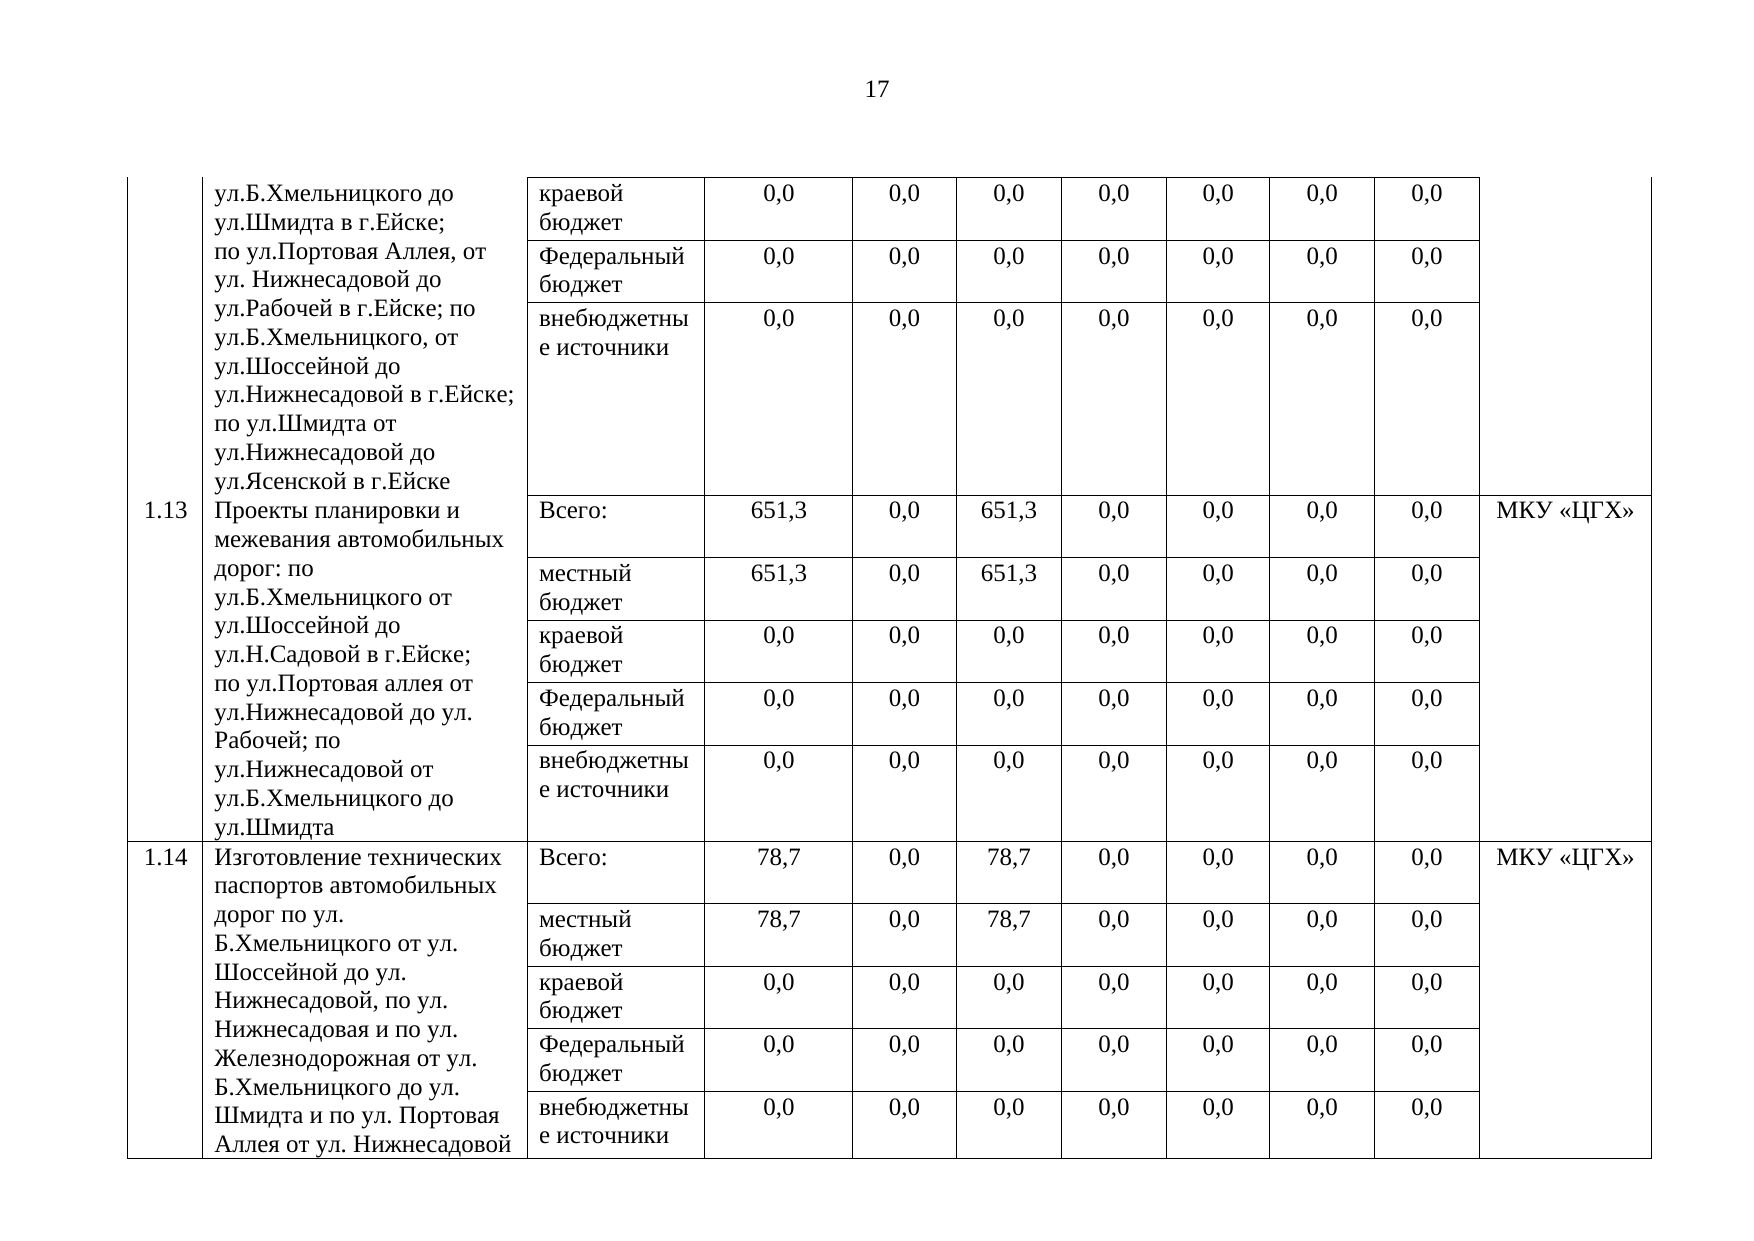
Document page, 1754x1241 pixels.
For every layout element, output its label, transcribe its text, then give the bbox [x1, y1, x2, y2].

table_cell 0,0 [1375, 746, 1479, 841]
table_cell Федеральный бюджет [528, 1029, 704, 1091]
table_cell 0,0 [1375, 1092, 1479, 1158]
table_cell 0,0 [1062, 904, 1166, 966]
table_cell Федеральный бюджет [528, 241, 704, 302]
table_cell 0,0 [1062, 1092, 1166, 1158]
table_cell 0,0 [1062, 178, 1166, 240]
table_cell 0,0 [1167, 178, 1269, 240]
table_cell 0,0 [1062, 241, 1166, 302]
table_cell 0,0 [853, 842, 956, 903]
table_cell 0,0 [1062, 1029, 1166, 1091]
table_cell 0,0 [1375, 904, 1479, 966]
table_cell 0,0 [1167, 967, 1269, 1028]
table_cell 0,0 [1062, 496, 1166, 557]
table_cell 78,7 [705, 842, 852, 903]
table_cell 0,0 [1375, 842, 1479, 903]
table_cell 0,0 [853, 746, 956, 841]
table_cell местный бюджет [528, 904, 704, 966]
table_cell 0,0 [957, 621, 1061, 682]
table_cell 0,0 [1375, 1029, 1479, 1091]
table_cell 0,0 [1167, 904, 1269, 966]
table_cell 0,0 [1167, 241, 1269, 302]
table_cell краевой бюджет [528, 621, 704, 682]
table_cell 0,0 [957, 178, 1061, 240]
table_cell 0,0 [705, 746, 852, 841]
table_cell 0,0 [957, 1092, 1061, 1158]
table_cell 0,0 [1375, 241, 1479, 302]
table_cell 651,3 [957, 496, 1061, 557]
table_cell 0,0 [1167, 558, 1269, 619]
table_cell 0,0 [1375, 303, 1479, 494]
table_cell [528, 1092, 704, 1158]
table_cell 0,0 [1062, 746, 1166, 841]
table_cell 651,3 [705, 496, 852, 557]
table_cell 0,0 [1375, 496, 1479, 557]
table_cell 0,0 [853, 1092, 956, 1158]
table_cell 0,0 [705, 303, 852, 494]
table_cell 0,0 [957, 746, 1061, 841]
table_cell 0,0 [957, 241, 1061, 302]
table_cell 0,0 [853, 496, 956, 557]
table_cell 0,0 [853, 241, 956, 302]
table_cell 0,0 [1167, 303, 1269, 494]
table_cell 0,0 [957, 303, 1061, 494]
table_cell 1.13 [128, 495, 202, 841]
table_cell внебюджетные источники [528, 303, 704, 494]
table_cell 0,0 [1270, 178, 1374, 240]
table_cell 0,0 [1270, 241, 1374, 302]
table_cell 0,0 [705, 967, 852, 1028]
table_cell 0,0 [705, 1029, 852, 1091]
table_cell 0,0 [1167, 683, 1269, 744]
table_cell 0,0 [705, 621, 852, 682]
table_cell 0,0 [1270, 904, 1374, 966]
table_cell 0,0 [853, 967, 956, 1028]
table_cell краевой бюджет [528, 967, 704, 1028]
table_cell 0,0 [1062, 621, 1166, 682]
table_cell 0,0 [853, 621, 956, 682]
table_cell 78,7 [957, 842, 1061, 903]
table_cell внебюджетные источники [528, 746, 704, 841]
table_cell 0,0 [1270, 967, 1374, 1028]
table_cell 0,0 [957, 1029, 1061, 1091]
table_cell 0,0 [705, 1092, 852, 1158]
table_cell Проекты планировки и межевания автомобильных дорог: по ул.Б.Хмельницкого от ул.Шоссейной до ул.Н.Садовой в г.Ейске; по ул.Портовая аллея от ул.Нижнесадовой до ул. Рабочей; по ул.Нижнесадовой от ул.Б.Хмельницкого до ул.Шмидта [203, 495, 527, 841]
table_cell 651,3 [705, 558, 852, 619]
table_cell 78,7 [957, 904, 1061, 966]
table_cell 0,0 [1270, 683, 1374, 744]
table_cell 0,0 [1062, 967, 1166, 1028]
table_cell 0,0 [1167, 621, 1269, 682]
table_cell 0,0 [1270, 303, 1374, 494]
table_cell 0,0 [1062, 558, 1166, 619]
table_cell 0,0 [1375, 683, 1479, 744]
table_cell 0,0 [1375, 967, 1479, 1028]
table_cell 0,0 [1062, 842, 1166, 903]
table_cell 0,0 [1167, 1029, 1269, 1091]
table_cell 0,0 [705, 241, 852, 302]
table_cell 1.14 [128, 842, 202, 1158]
table_cell Изготовление технических паспортов автомобильных дорог по ул. Б.Хмельницкого от ул. Шоссейной до ул. Нижнесадовой, по ул. Нижнесадовая и по ул. Железнодорожная от ул. Б.Хмельницкого до ул. Шмидта и по ул. Портовая Аллея от ул. Нижнесадовой до ул. Рабочей в г. Ейске [203, 842, 527, 1158]
table_cell 0,0 [1270, 496, 1374, 557]
table_cell Всего: [528, 842, 704, 903]
table_cell МКУ «ЦГХ» [1480, 842, 1651, 1158]
table_cell 0,0 [705, 683, 852, 744]
table_cell 0,0 [1270, 558, 1374, 619]
table_cell 0,0 [853, 558, 956, 619]
table_cell 0,0 [1375, 558, 1479, 619]
table_cell 0,0 [853, 178, 956, 240]
table_cell 0,0 [1167, 746, 1269, 841]
table_cell Всего: [528, 496, 704, 557]
table_cell 0,0 [853, 904, 956, 966]
table_cell 0,0 [1270, 1029, 1374, 1091]
table_cell 0,0 [853, 683, 956, 744]
table_cell 0,0 [1270, 621, 1374, 682]
table_cell 78,7 [705, 904, 852, 966]
table_cell 0,0 [1167, 842, 1269, 903]
table_cell 0,0 [853, 303, 956, 494]
table_cell 0,0 [1375, 621, 1479, 682]
table_cell 0,0 [1062, 303, 1166, 494]
table_cell 0,0 [957, 967, 1061, 1028]
table_cell 0,0 [1375, 178, 1479, 240]
table_cell местный бюджет [528, 558, 704, 619]
table_cell 0,0 [957, 683, 1061, 744]
table_cell Федеральный бюджет [528, 683, 704, 744]
table_cell 651,3 [957, 558, 1061, 619]
table_cell 0,0 [853, 1029, 956, 1091]
table_cell 0,0 [1062, 683, 1166, 744]
table_cell 0,0 [1167, 496, 1269, 557]
table_cell МКУ «ЦГХ» [1480, 496, 1651, 841]
table_cell 0,0 [1270, 1092, 1374, 1158]
table_cell краевой бюджет [528, 178, 704, 240]
table_cell 0,0 [1167, 1092, 1269, 1158]
table_cell 0,0 [705, 178, 852, 240]
table_cell 0,0 [1270, 746, 1374, 841]
table_cell 0,0 [1270, 842, 1374, 903]
